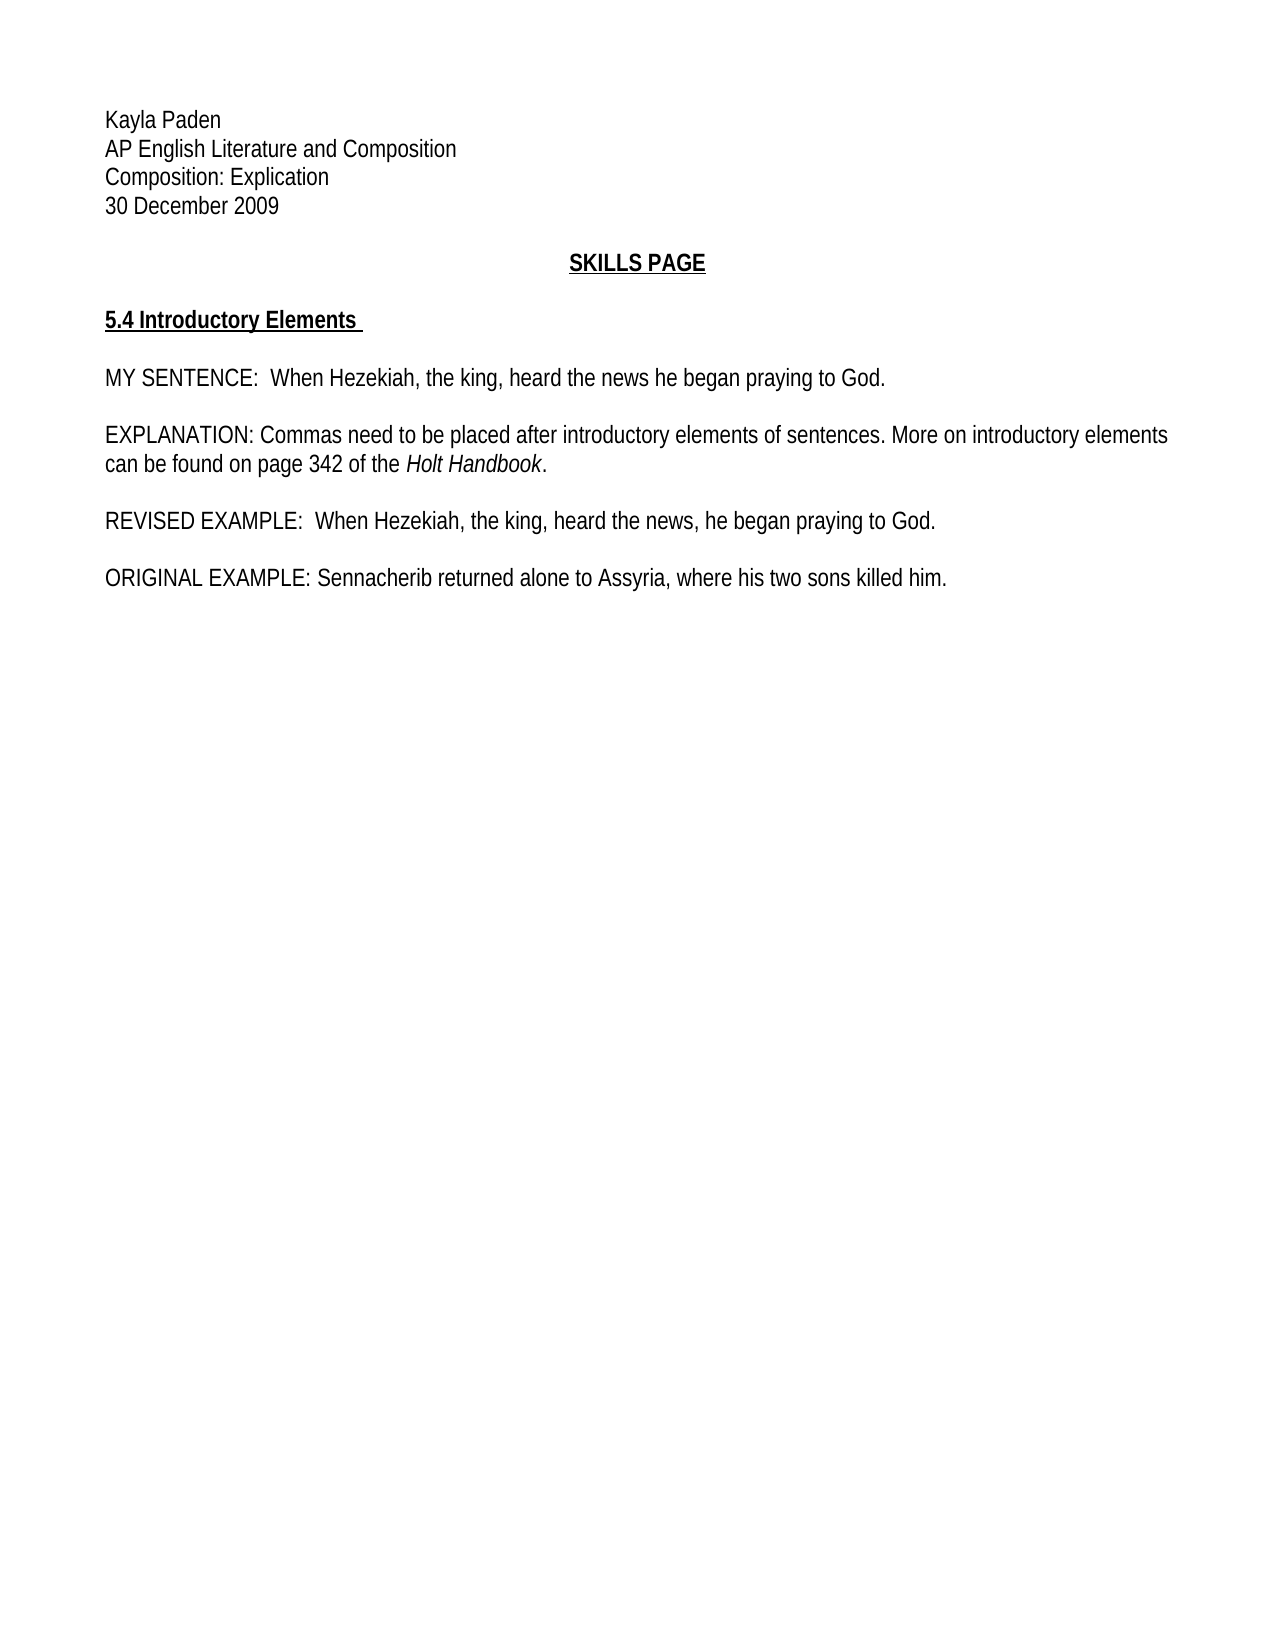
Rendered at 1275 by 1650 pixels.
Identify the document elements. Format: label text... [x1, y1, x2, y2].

text AP English Literature and Composition [105, 134, 1170, 162]
text EXPLANATION: Commas need to be placed after introductory elements of sentences. More on introductory elements can be found on page 342 of the Holt Handbook. [105, 420, 1170, 477]
text 5.4 Introductory Elements [105, 306, 1170, 334]
text ORIGINAL EXAMPLE: Sennacherib returned alone to Assyria, where his two sons killed him. [105, 563, 1170, 592]
text Composition: Explication [105, 162, 1170, 191]
text Kayla Paden [105, 105, 1170, 134]
text 30 December 2009 [105, 191, 1170, 219]
subtitle SKILLS PAGE [105, 248, 1170, 277]
text MY SENTENCE: When Hezekiah, the king, heard the news he began praying to God. [105, 363, 1170, 391]
text REVISED EXAMPLE: When Hezekiah, the king, heard the news, he began praying to God. [105, 506, 1170, 535]
